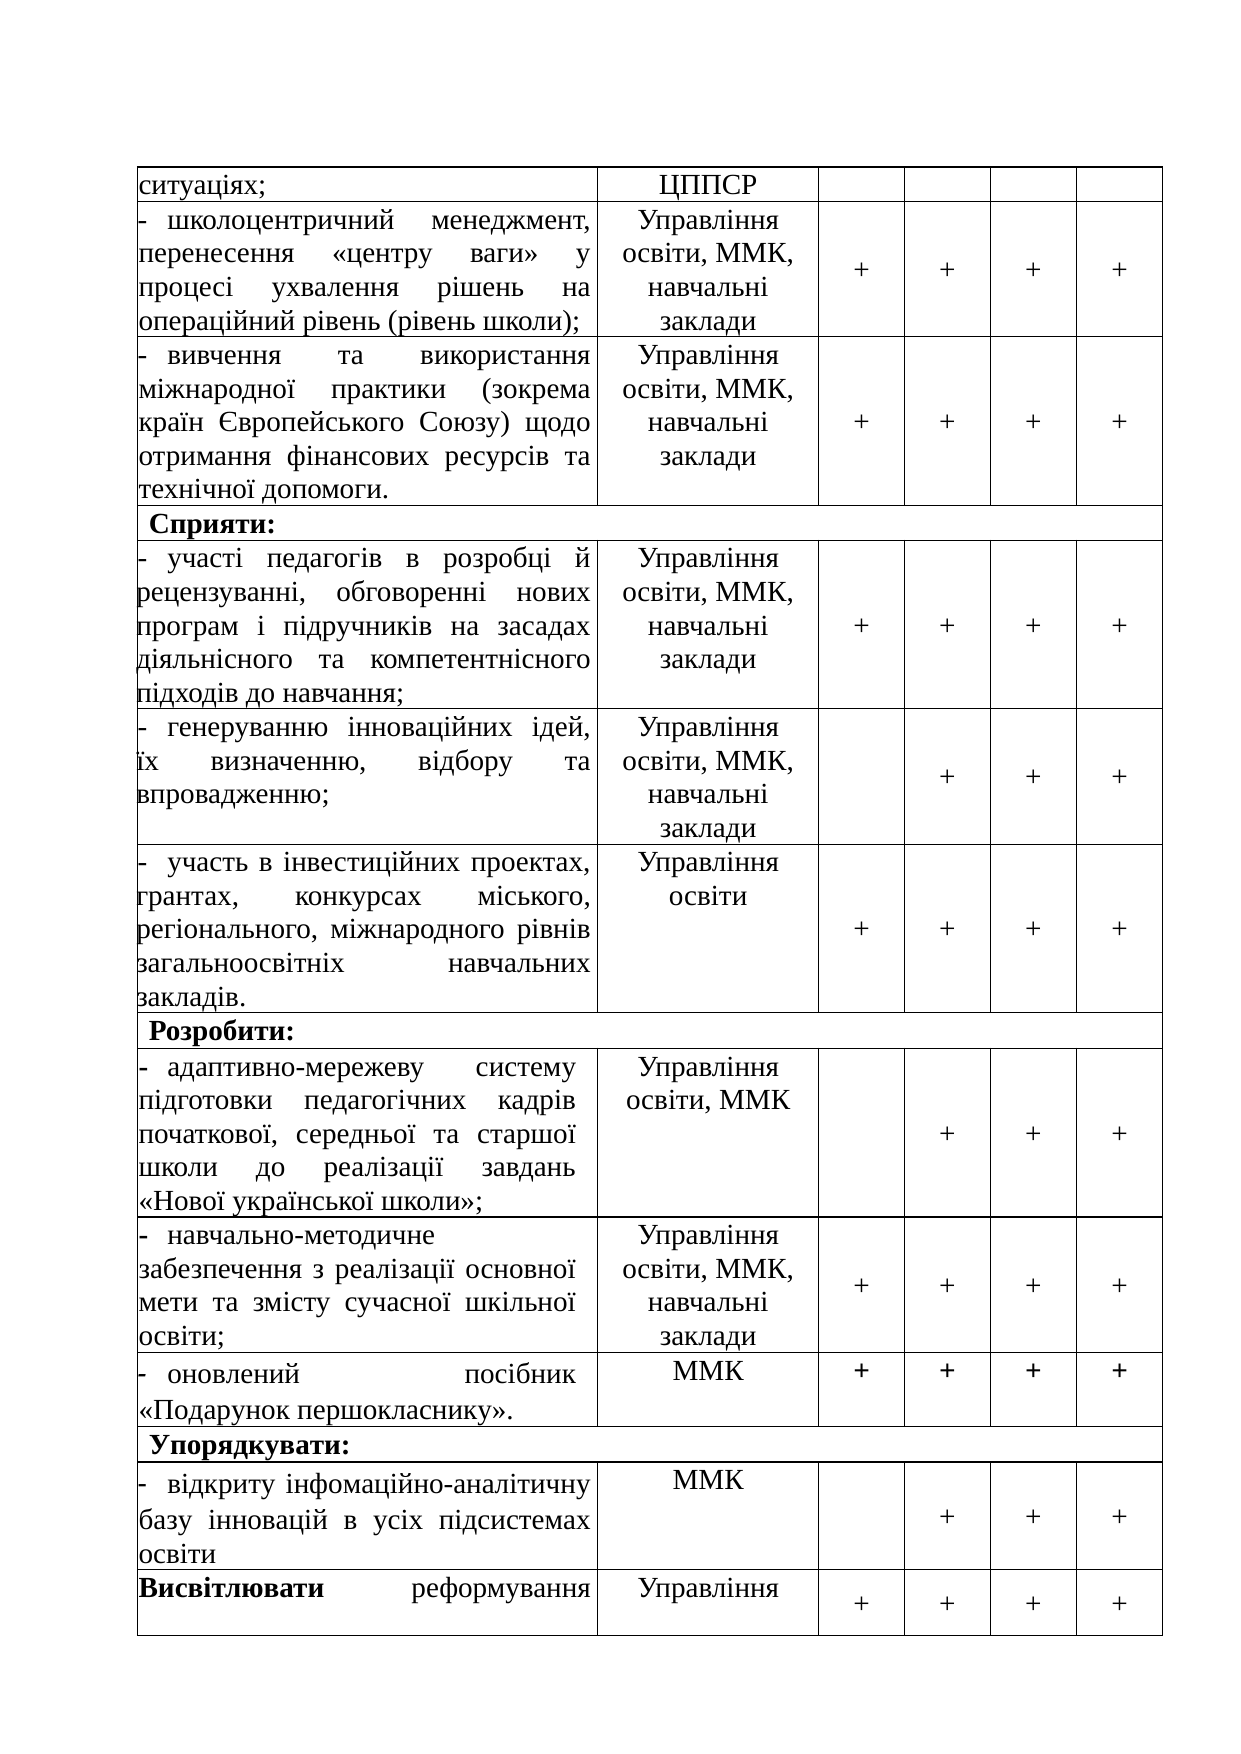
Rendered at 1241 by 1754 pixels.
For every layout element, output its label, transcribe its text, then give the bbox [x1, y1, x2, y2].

table_cell + [819, 168, 904, 201]
table_cell + [819, 541, 904, 708]
table_cell + [991, 1049, 1076, 1216]
table_cell Розробити: [138, 1013, 1162, 1048]
table_cell + [905, 1570, 990, 1635]
table_cell [819, 1049, 904, 1216]
table_cell + [905, 1463, 990, 1569]
table_cell + [991, 1353, 1076, 1426]
table_cell + [991, 1463, 1076, 1569]
table_cell + [819, 202, 904, 336]
table_cell відкриту інфомаційно-аналітичну базу інновацій в усіх підсистемах освіти [138, 1463, 597, 1569]
table_cell вивчення та використання міжнародної практики (зокрема країн Європейського Союзу) щодо отримання фінансових ресурсів та технічної допомоги. [138, 337, 597, 505]
table_cell + [905, 1049, 990, 1216]
table_cell оновлений посібник «Подарунок першокласнику». [138, 1353, 597, 1426]
table_cell + [905, 202, 990, 336]
table_cell + [991, 845, 1076, 1012]
table_cell [819, 709, 904, 843]
table_cell + [991, 1218, 1076, 1352]
table_cell + [1077, 1463, 1162, 1569]
table_cell + [905, 709, 990, 843]
table_cell + [1077, 1218, 1162, 1352]
table_cell Управління освіти, ММК, навчальні заклади [598, 709, 818, 843]
table_cell + [1077, 1353, 1162, 1426]
table_cell + [1077, 1570, 1162, 1635]
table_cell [138, 1570, 597, 1635]
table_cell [138, 168, 597, 201]
table_cell + [819, 337, 904, 505]
table_cell + [1077, 202, 1162, 336]
table_cell ММК [598, 1353, 818, 1426]
table_cell + [991, 337, 1076, 505]
table_cell Упорядкувати: [138, 1427, 1162, 1461]
table_cell + [1077, 541, 1162, 708]
table_cell Управління освіти, ММК, навчальні заклади [598, 541, 818, 708]
table_cell + [819, 1353, 904, 1426]
table_cell + [819, 845, 904, 1012]
table_cell Управління освіти, ММК, навчальні заклади [598, 337, 818, 505]
table_cell + [819, 1570, 904, 1635]
table_cell Управління освіти, ММК [598, 1049, 818, 1216]
table_cell + [905, 1218, 990, 1352]
table_cell + [991, 168, 1076, 201]
table_cell + [905, 337, 990, 505]
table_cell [598, 1570, 818, 1635]
table_cell Управління освіти [598, 845, 818, 1012]
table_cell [598, 202, 818, 336]
table_cell Сприяти: [138, 506, 1162, 539]
table_cell + [819, 1218, 904, 1352]
table_cell + [1077, 709, 1162, 843]
table_cell + [1077, 337, 1162, 505]
table_cell + [1077, 1049, 1162, 1216]
table_cell + [991, 541, 1076, 708]
table_cell + [905, 168, 990, 201]
table_cell адаптивно-мережеву систему підготовки педагогічних кадрів початкової, середньої та старшої школи до реалізації завдань «Нової української школи»; [138, 1049, 597, 1216]
table_cell + [905, 845, 990, 1012]
table_cell + [905, 541, 990, 708]
table_cell + [905, 1353, 990, 1426]
table_cell + [991, 202, 1076, 336]
table_cell навчально-методичне забезпечення з реалізації основної мети та змісту сучасної шкільної освіти; [138, 1218, 597, 1352]
table_cell генеруванню інноваційних ідей, їх визначенню, відбору та впровадженню; [138, 709, 597, 843]
table_cell участь в інвестиційних проектах, грантах, конкурсах міського, регіонального, міжнародного рівнів загальноосвітніх навчальних закладів. [138, 845, 597, 1012]
table_cell + [1077, 845, 1162, 1012]
table_cell Управління освіти, ММК, навчальні заклади [598, 1218, 818, 1352]
table_cell [819, 1463, 904, 1569]
table_cell + [991, 709, 1076, 843]
table_cell школоцентричний менеджмент, перенесення «центру ваги» у процесі ухвалення рішень на операційний рівень (рівень школи); [138, 202, 597, 336]
table_cell + [1077, 168, 1162, 201]
table_cell + [991, 1570, 1076, 1635]
table_cell участі педагогів в розробці й рецензуванні, обговоренні нових програм і підручників на засадах діяльнісного та компетентнісного підходів до навчання; [138, 541, 597, 708]
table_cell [598, 168, 818, 201]
table_cell ММК [598, 1463, 818, 1569]
